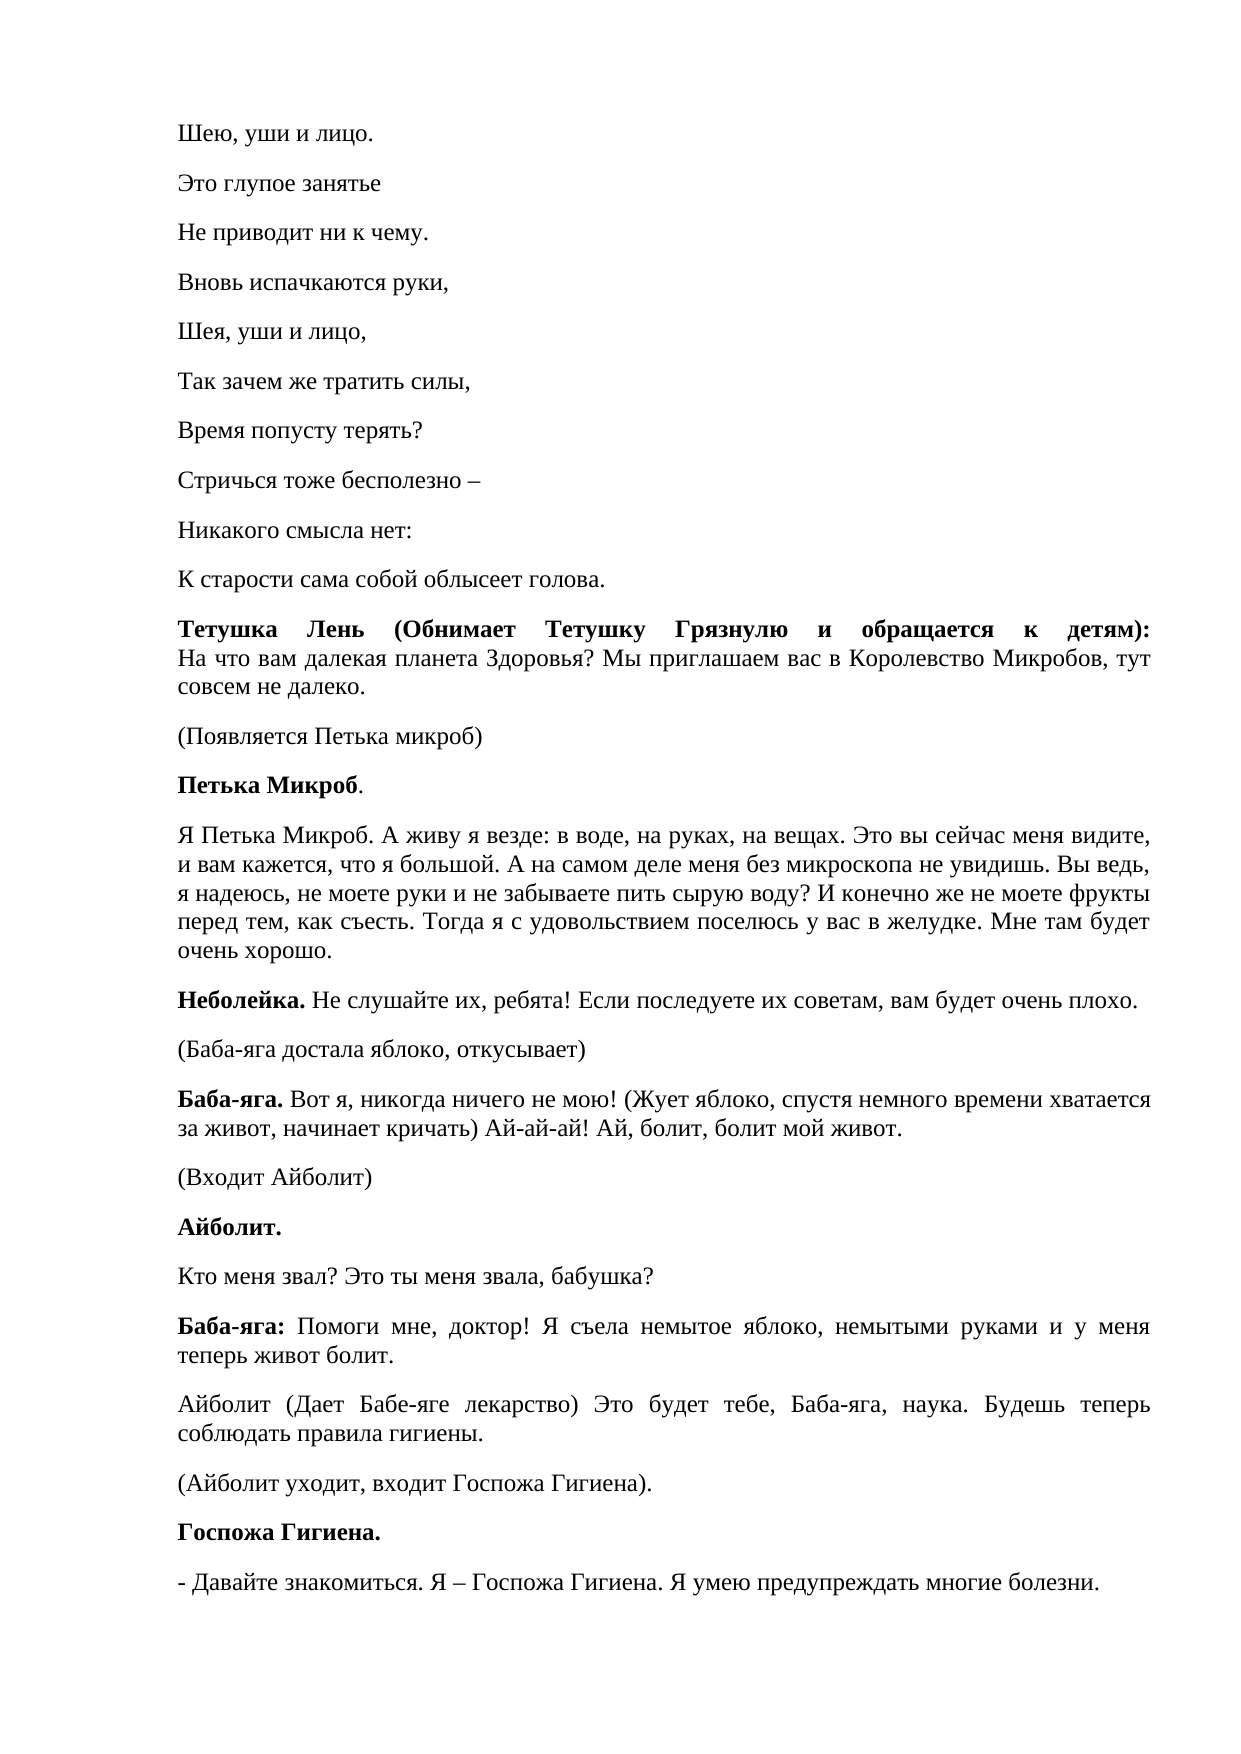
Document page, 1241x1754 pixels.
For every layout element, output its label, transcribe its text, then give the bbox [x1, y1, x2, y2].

text Госпожа Гигиена. [177, 1517, 1152, 1546]
text (Баба-яга достала яблоко, откусывает) [177, 1034, 1152, 1063]
text Время попусту терять? [177, 416, 1152, 444]
text Шею, уши и лицо. [177, 118, 1152, 147]
text Так зачем же тратить силы, [177, 366, 1152, 395]
text Тетушка Лень (Обнимает Тетушку Грязнулю и обращается к детям): На что вам далекая планета Здоровья? Мы приглашаем вас в Королевство Микробов, тут совсем не далеко. [177, 614, 1152, 700]
text Баба-яга: Помоги мне, доктор! Я съела немытое яблоко, немытыми руками и у меня теперь живот болит. [177, 1311, 1152, 1368]
text К старости сама собой облысеет голова. [177, 564, 1152, 593]
text Айболит. [177, 1212, 1152, 1241]
text Айболит (Дает Бабе-яге лекарство) Это будет тебе, Баба-яга, наука. Будешь теперь соблюдать правила гигиены. [177, 1389, 1152, 1447]
text Не приводит ни к чему. [177, 217, 1152, 246]
text Я Петька Микроб. А живу я везде: в воде, на руках, на вещах. Это вы сейчас меня видите, и вам кажется, что я большой. А на самом деле меня без микроскопа не увидишь. Вы ведь, я надеюсь, не моете руки и не забываете пить сырую воду? И конечно же не моете фрукты перед тем, как съесть. Тогда я с удовольствием поселюсь у вас в желудке. Мне там будет очень хорошо. [177, 820, 1152, 964]
text Шея, уши и лицо, [177, 316, 1152, 345]
text (Появляется Петька микроб) [177, 721, 1152, 750]
text Кто меня звал? Это ты меня звала, бабушка? [177, 1261, 1152, 1290]
text Неболейка. Не слушайте их, ребята! Если последуете их советам, вам будет очень плохо. [177, 985, 1152, 1013]
text Стричься тоже бесполезно – [177, 465, 1152, 494]
text (Входит Айболит) [177, 1162, 1152, 1191]
text Это глупое занятье [177, 168, 1152, 196]
text - Давайте знакомиться. Я – Госпожа Гигиена. Я умею предупреждать многие болезни. [177, 1567, 1152, 1596]
text Вновь испачкаются руки, [177, 267, 1152, 296]
text Петька Микроб. [177, 771, 1152, 799]
text Баба-яга. Вот я, никогда ничего не мою! (Жует яблоко, спустя немного времени хватается за живот, начинает кричать) Ай-ай-ай! Ай, болит, болит мой живот. [177, 1084, 1152, 1141]
text (Айболит уходит, входит Госпожа Гигиена). [177, 1468, 1152, 1496]
text Никакого смысла нет: [177, 515, 1152, 543]
